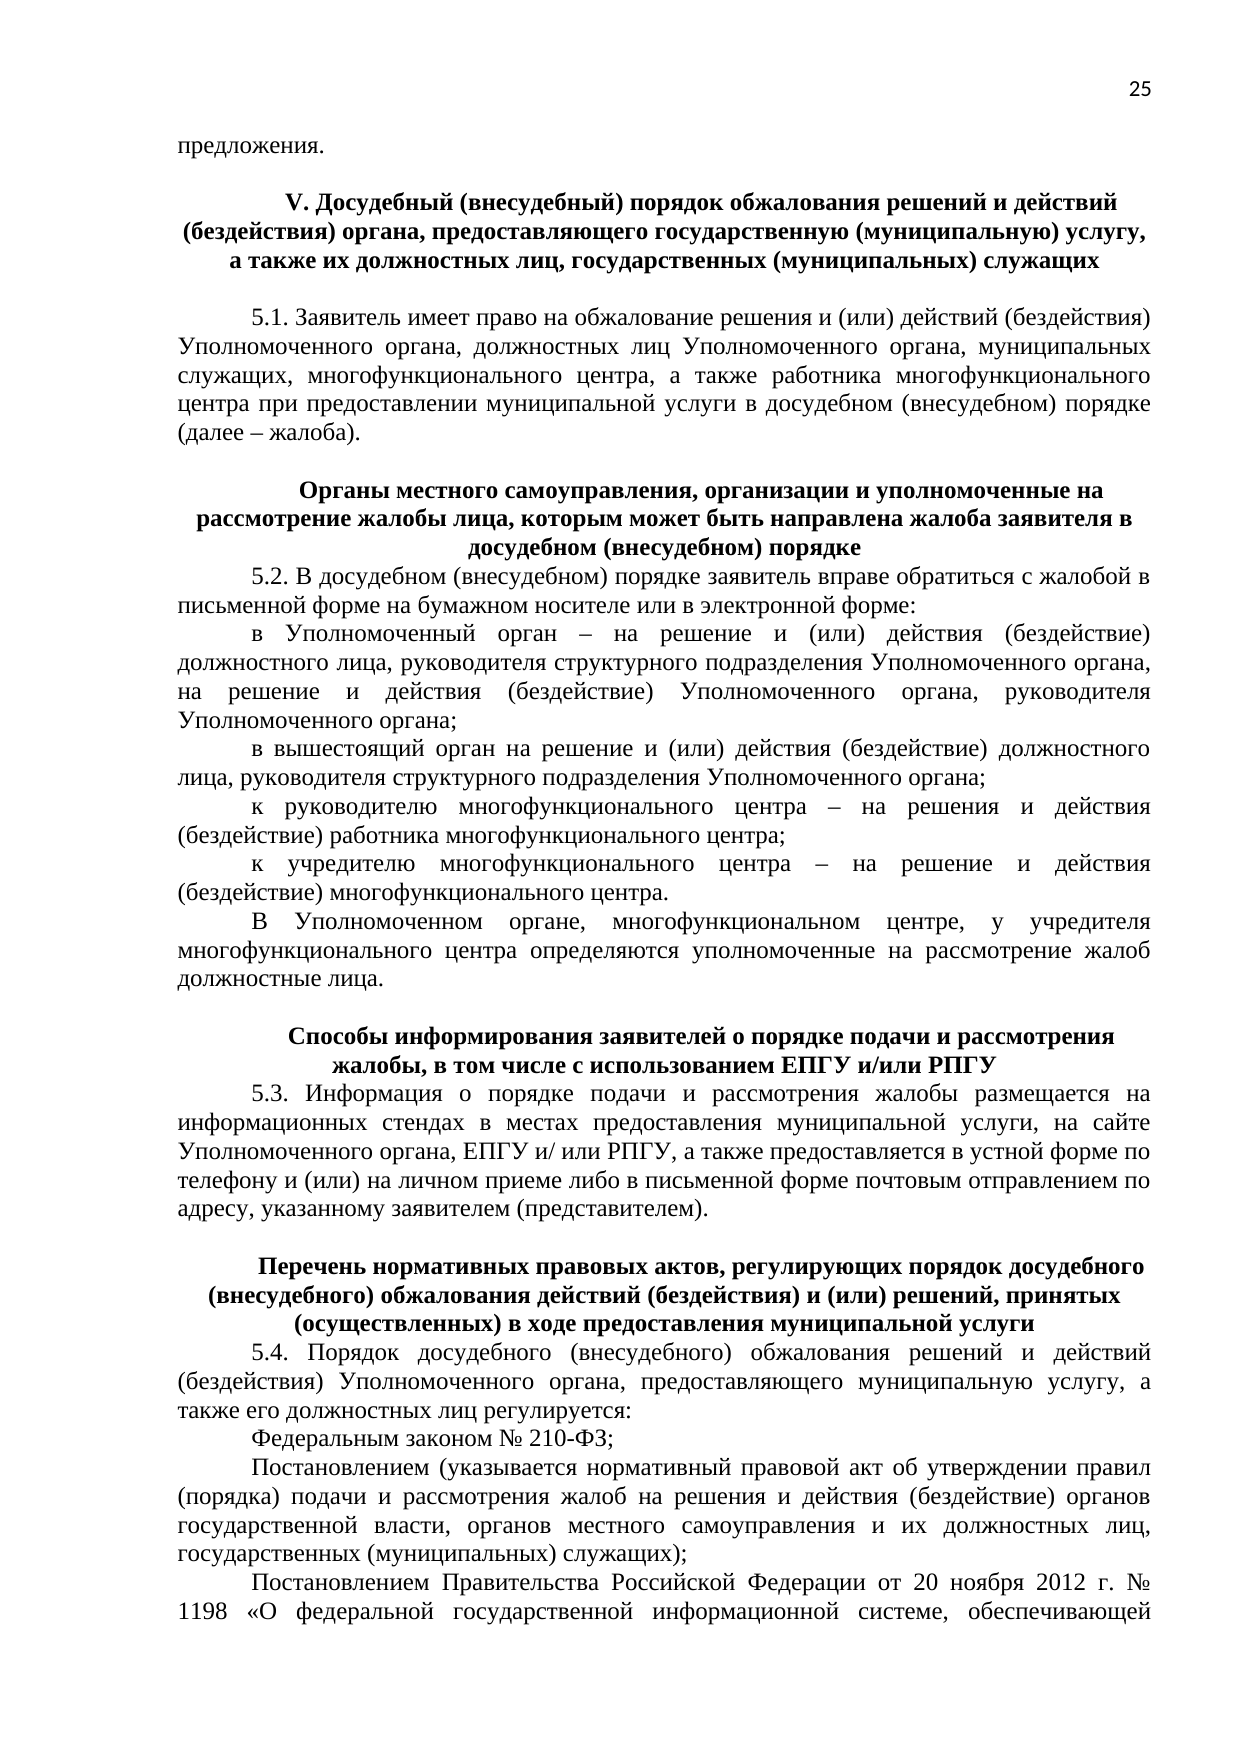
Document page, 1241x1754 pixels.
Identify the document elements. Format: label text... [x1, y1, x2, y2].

text V. Досудебный (внесудебный) порядок обжалования решений и действий (бездействия) органа, предоставляющего государственную (муниципальную) услугу, а также их должностных лиц, государственных (муниципальных) служащих [177, 187, 1152, 273]
text 5.3. Информация о порядке подачи и рассмотрения жалобы размещается на информационных стендах в местах предоставления муниципальной услуги, на сайте Уполномоченного органа, ЕПГУ и/ или РПГУ, а также предоставляется в устной форме по телефону и (или) на личном приеме либо в письменной форме почтовым отправлением по адресу, указанному заявителем (представителем). [177, 1078, 1152, 1222]
text 5.2. В досудебном (внесудебном) порядке заявитель вправе обратиться с жалобой в письменной форме на бумажном носителе или в электронной форме: [177, 561, 1152, 618]
text в Уполномоченный орган – на решение и (или) действия (бездействие) должностного лица, руководителя структурного подразделения Уполномоченного органа, на решение и действия (бездействие) Уполномоченного органа, руководителя Уполномоченного органа; [177, 618, 1152, 733]
text 5.1. Заявитель имеет право на обжалование решения и (или) действий (бездействия) Уполномоченного органа, должностных лиц Уполномоченного органа, муниципальных служащих, многофункционального центра, а также работника многофункционального центра при предоставлении муниципальной услуги в досудебном (внесудебном) порядке (далее – жалоба). [177, 302, 1152, 446]
text в вышестоящий орган на решение и (или) действия (бездействие) должностного лица, руководителя структурного подразделения Уполномоченного органа; [177, 733, 1152, 791]
text Постановлением (указывается нормативный правовой акт об утверждении правил (порядка) подачи и рассмотрения жалоб на решения и действия (бездействие) органов государственной власти, органов местного самоуправления и их должностных лиц, государственных (муниципальных) служащих); [177, 1452, 1152, 1567]
text Перечень нормативных правовых актов, регулирующих порядок досудебного (внесудебного) обжалования действий (бездействия) и (или) решений, принятых (осуществленных) в ходе предоставления муниципальной услуги [177, 1251, 1152, 1337]
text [177, 130, 1152, 158]
text к учредителю многофункционального центра – на решение и действия (бездействие) многофункционального центра. [177, 848, 1152, 906]
text Федеральным законом № 210-ФЗ; [177, 1423, 1152, 1452]
text 5.4. Порядок досудебного (внесудебного) обжалования решений и действий (бездействия) Уполномоченного органа, предоставляющего муниципальную услугу, а также его должностных лиц регулируется: [177, 1337, 1152, 1423]
text Способы информирования заявителей о порядке подачи и рассмотрения жалобы, в том числе с использованием ЕПГУ и/или РПГУ [177, 1021, 1152, 1078]
text к руководителю многофункционального центра – на решения и действия (бездействие) работника многофункционального центра; [177, 791, 1152, 848]
text Органы местного самоуправления, организации и уполномоченные на рассмотрение жалобы лица, которым может быть направлена жалоба заявителя в досудебном (внесудебном) порядке [177, 475, 1152, 561]
text В Уполномоченном органе, многофункциональном центре, у учредителя многофункционального центра определяются уполномоченные на рассмотрение жалоб должностные лица. [177, 906, 1152, 992]
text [177, 1567, 1152, 1625]
